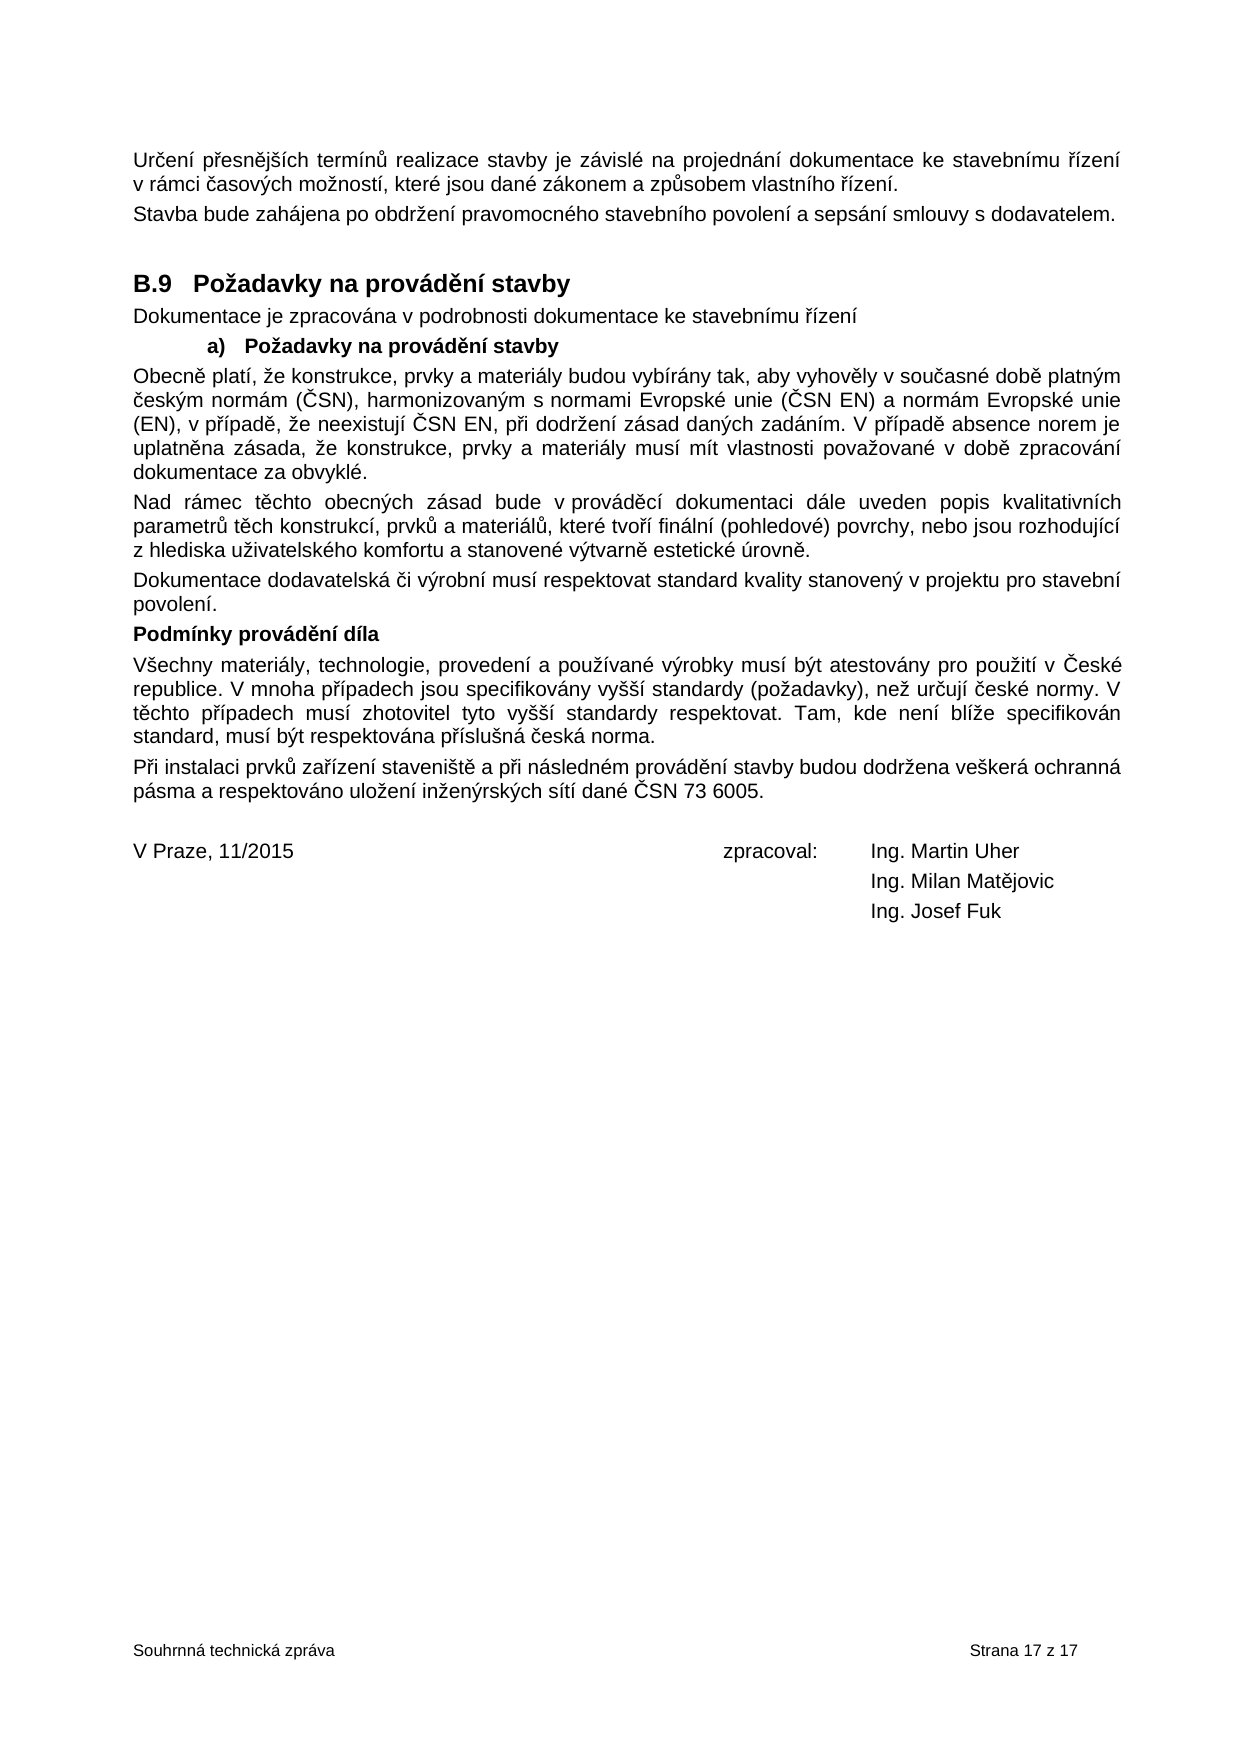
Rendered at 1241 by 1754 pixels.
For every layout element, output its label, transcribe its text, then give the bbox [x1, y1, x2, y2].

text Při instalaci prvků zařízení staveniště a při následném provádění stavby budou dodržena veškerá ochranná pásma a respektováno uložení inženýrských sítí dané ČSN 73 6005. [133, 754, 1122, 802]
text Ing. Milan Matějovic [133, 869, 1122, 893]
subtitle Požadavky na provádění stavby [207, 334, 1122, 358]
subtitle Požadavky na provádění stavby [133, 268, 1122, 297]
text Dokumentace je zpracována v podrobnosti dokumentace ke stavebnímu řízení [133, 303, 1122, 327]
text Podmínky provádění díla [133, 622, 1122, 646]
text Ing. Josef Fuk [133, 899, 1122, 923]
text Určení přesnějších termínů realizace stavby je závislé na projednání dokumentace ke stavebnímu řízení v rámci časových možností, které jsou dané zákonem a způsobem vlastního řízení. [133, 148, 1122, 196]
text Stavba bude zahájena po obdržení pravomocného stavebního povolení a sepsání smlouvy s dodavatelem. [133, 202, 1122, 226]
text Dokumentace dodavatelská či výrobní musí respektovat standard kvality stanovený v projektu pro stavební povolení. [133, 568, 1122, 616]
text Nad rámec těchto obecných zásad bude v prováděcí dokumentaci dále uveden popis kvalitativních parametrů těch konstrukcí, prvků a materiálů, které tvoří finální (pohledové) povrchy, nebo jsou rozhodující z hlediska uživatelského komfortu a stanovené výtvarně estetické úrovně. [133, 490, 1122, 562]
text V Praze, 11/2015 zpracoval: Ing. Martin Uher [133, 839, 1122, 863]
text Všechny materiály, technologie, provedení a používané výrobky musí být atestovány pro použití v České republice. V mnoha případech jsou specifikovány vyšší standardy (požadavky), než určují české normy. V těchto případech musí zhotovitel tyto vyšší standardy respektovat. Tam, kde není blíže specifikován standard, musí být respektována příslušná česká norma. [133, 652, 1122, 748]
text Obecně platí, že konstrukce, prvky a materiály budou vybírány tak, aby vyhověly v současné době platným českým normám (ČSN), harmonizovaným s normami Evropské unie (ČSN EN) a normám Evropské unie (EN), v případě, že neexistují ČSN EN, při dodržení zásad daných zadáním. V případě absence norem je uplatněna zásada, že konstrukce, prvky a materiály musí mít vlastnosti považované v době zpracování dokumentace za obvyklé. [133, 364, 1122, 484]
